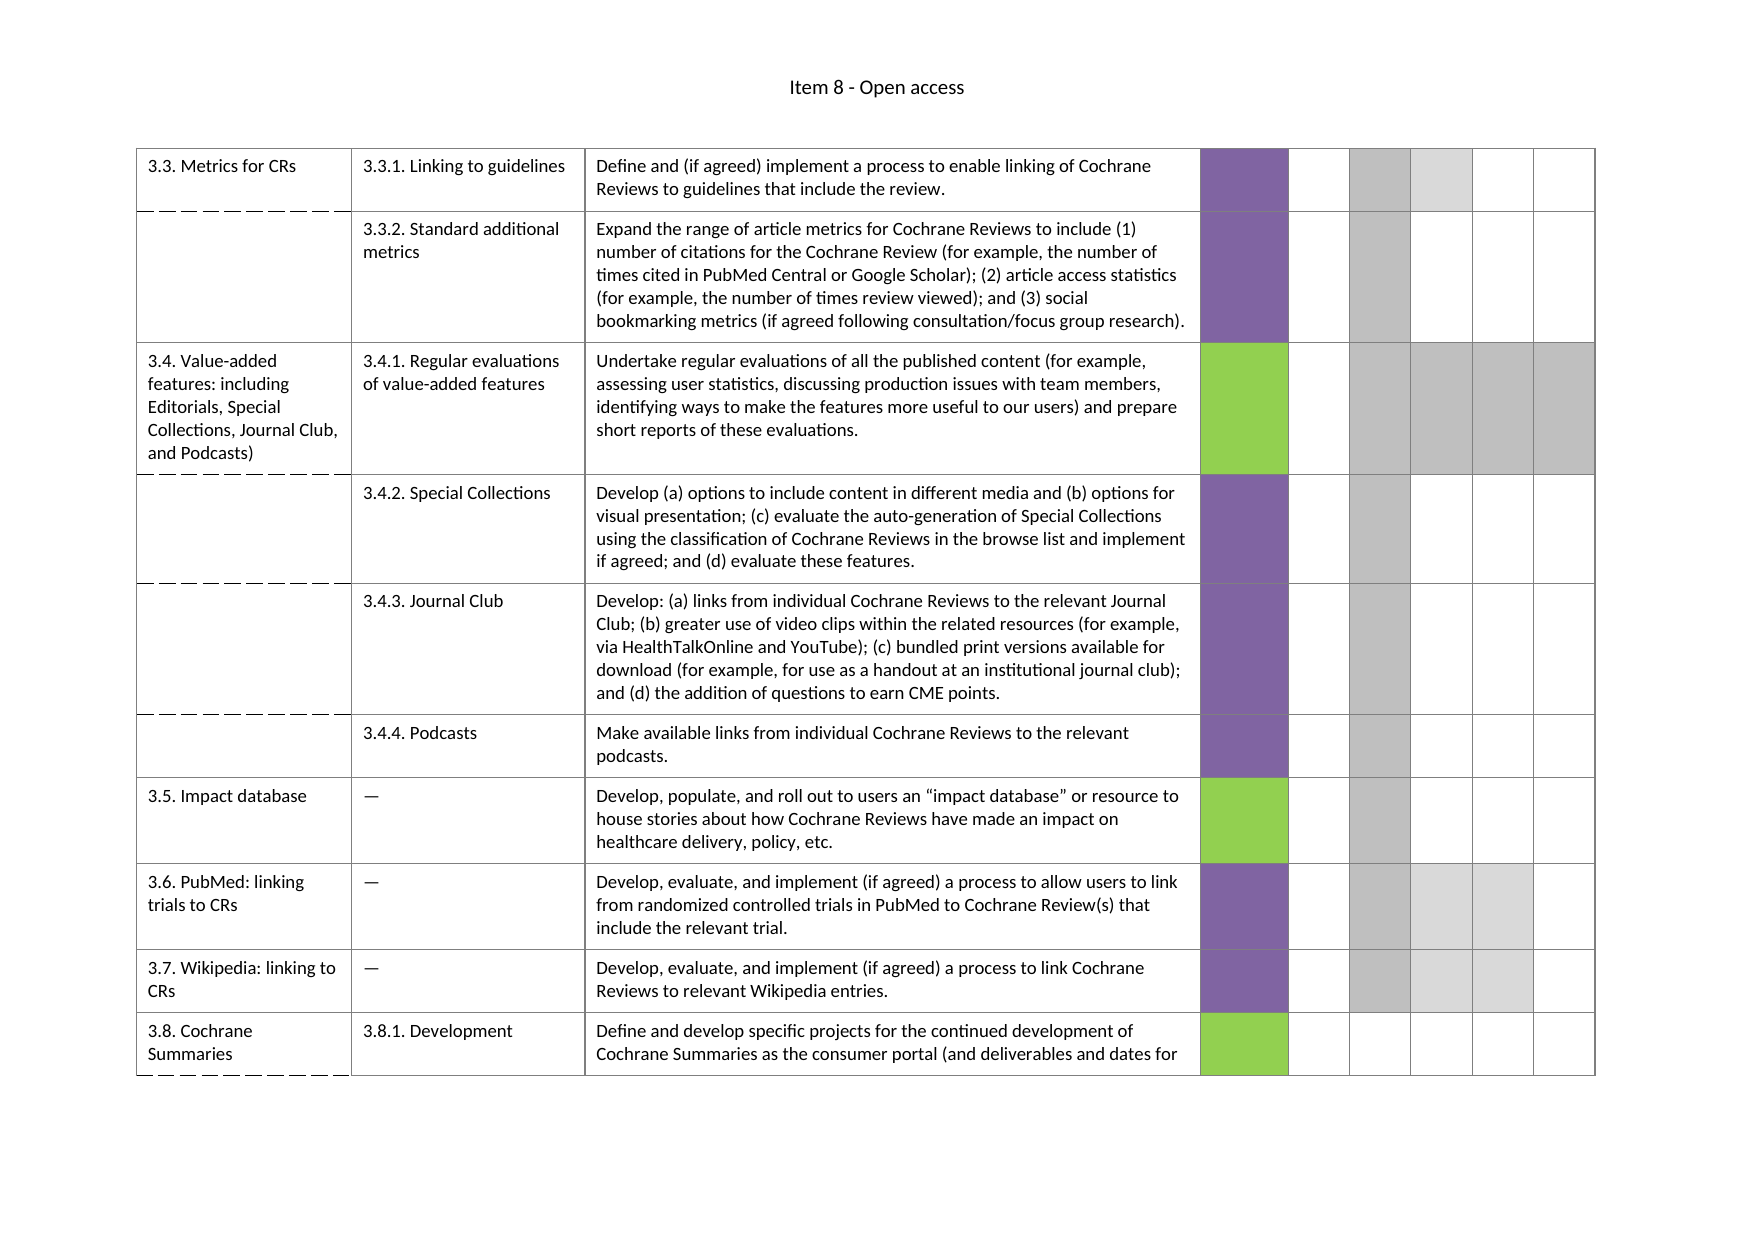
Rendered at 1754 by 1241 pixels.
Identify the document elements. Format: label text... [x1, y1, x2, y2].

table_cell 3.4.2. Special Collections [352, 475, 584, 583]
table_cell [1411, 778, 1472, 863]
table_cell [137, 211, 351, 342]
table_cell 3.4.3. Journal Club [352, 584, 584, 714]
table_cell Develop, evaluate, and implement (if agreed) a process to link Cochrane Reviews to relevant Wikipedia entries. [586, 950, 1200, 1012]
table_cell [1201, 475, 1288, 583]
table_cell 3.5. Impact database [137, 778, 351, 863]
table_cell [1534, 715, 1594, 777]
table_cell Develop, evaluate, and implement (if agreed) a process to allow users to link from randomized controlled trials in PubMed to Cochrane Review(s) that include the relevant trial. [586, 864, 1200, 949]
table_cell [1350, 584, 1410, 714]
table_cell [1534, 475, 1594, 583]
table_cell Make available links from individual Cochrane Reviews to the relevant podcasts. [586, 715, 1200, 777]
table_cell [137, 474, 351, 583]
table_cell [1201, 950, 1288, 1012]
table_cell [1411, 149, 1472, 211]
table_cell 3.3. Metrics for CRs [137, 149, 351, 211]
table_cell [1201, 778, 1288, 863]
table_cell [1473, 778, 1533, 863]
table_cell [1473, 584, 1533, 714]
table_cell [1411, 864, 1472, 949]
table_cell [1411, 584, 1472, 714]
table_cell [1289, 778, 1349, 863]
table_cell [1350, 950, 1410, 1012]
table_cell 3.3.1. Linking to guidelines [352, 149, 584, 211]
table_cell [1534, 1013, 1594, 1075]
table_cell [1411, 475, 1472, 583]
table_cell [1534, 212, 1594, 342]
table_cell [137, 1013, 351, 1075]
table_cell [1411, 950, 1472, 1012]
table_cell [1201, 584, 1288, 714]
table_cell 3.4. Value-added features: including Editorials, Special Collections, Journal Club, and Podcasts) [137, 343, 351, 474]
table_cell [1473, 1013, 1533, 1075]
table_cell [1289, 1013, 1349, 1075]
table_cell Develop (a) options to include content in different media and (b) options for visual presentation; (c) evaluate the auto-generation of Special Collections using the classification of Cochrane Reviews in the browse list and implement if agreed; and (d) evaluate these features. [586, 475, 1200, 583]
table_cell [1289, 212, 1349, 342]
table_cell [1289, 715, 1349, 777]
table_cell [1411, 343, 1472, 474]
table_cell [1350, 343, 1410, 474]
table_cell [1289, 864, 1349, 949]
table_cell [1473, 212, 1533, 342]
table_cell [1350, 864, 1410, 949]
table_cell [1411, 1013, 1472, 1075]
table_cell — [352, 950, 584, 1012]
table_cell [1350, 778, 1410, 863]
table_cell [1201, 715, 1288, 777]
table_cell [137, 714, 351, 777]
table_cell [1289, 149, 1349, 211]
table_cell 3.4.1. Regular evaluations of value-added features [352, 343, 584, 474]
table_cell [1350, 1013, 1410, 1075]
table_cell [586, 1013, 1200, 1075]
table_cell 3.6. PubMed: linking trials to CRs [137, 864, 351, 949]
table_cell [1350, 715, 1410, 777]
table_cell [1289, 475, 1349, 583]
table_cell 3.3.2. Standard additional metrics [352, 212, 584, 342]
table_cell [1289, 950, 1349, 1012]
table_cell [1289, 584, 1349, 714]
table_cell [1534, 149, 1594, 211]
table_cell [1534, 778, 1594, 863]
table_cell [1534, 950, 1594, 1012]
table_cell [1350, 149, 1410, 211]
table_cell [1201, 212, 1288, 342]
table_cell Define and (if agreed) implement a process to enable linking of Cochrane Reviews to guidelines that include the review. [586, 149, 1200, 211]
table_cell [1201, 1013, 1288, 1075]
table_cell [1534, 584, 1594, 714]
table_cell [1473, 475, 1533, 583]
table_cell [1289, 343, 1349, 474]
table_cell 3.4.4. Podcasts [352, 715, 584, 777]
table_cell Develop, populate, and roll out to users an “impact database” or resource to house stories about how Cochrane Reviews have made an impact on healthcare delivery, policy, etc. [586, 778, 1200, 863]
table_cell 3.8.1. Development [352, 1013, 584, 1075]
table_cell 3.7. Wikipedia: linking to CRs [137, 950, 351, 1012]
table_cell [1534, 864, 1594, 949]
table_cell — [352, 864, 584, 949]
table_cell [1201, 864, 1288, 949]
table_cell [137, 583, 351, 714]
table_cell [1473, 343, 1533, 474]
table_cell [1473, 715, 1533, 777]
table_cell Expand the range of article metrics for Cochrane Reviews to include (1) number of citations for the Cochrane Review (for example, the number of times cited in PubMed Central or Google Scholar); (2) article access statistics (for example, the number of times review viewed); and (3) social bookmarking metrics (if agreed following consultation/focus group research). [586, 212, 1200, 342]
table_cell [1201, 149, 1288, 211]
table_cell [1411, 212, 1472, 342]
table_cell [1411, 715, 1472, 777]
table_cell [1473, 864, 1533, 949]
table_cell Undertake regular evaluations of all the published content (for example, assessing user statistics, discussing production issues with team members, identifying ways to make the features more useful to our users) and prepare short reports of these evaluations. [586, 343, 1200, 474]
table_cell [1201, 343, 1288, 474]
table_cell [1534, 343, 1594, 474]
table_cell — [352, 778, 584, 863]
table_cell Develop: (a) links from individual Cochrane Reviews to the relevant Journal Club; (b) greater use of video clips within the related resources (for example, via HealthTalkOnline and YouTube); (c) bundled print versions available for download (for example, for use as a handout at an institutional journal club); and (d) the addition of questions to earn CME points. [586, 584, 1200, 714]
table_cell [1350, 212, 1410, 342]
table_cell [1473, 149, 1533, 211]
table_cell [1473, 950, 1533, 1012]
table_cell [1350, 475, 1410, 583]
